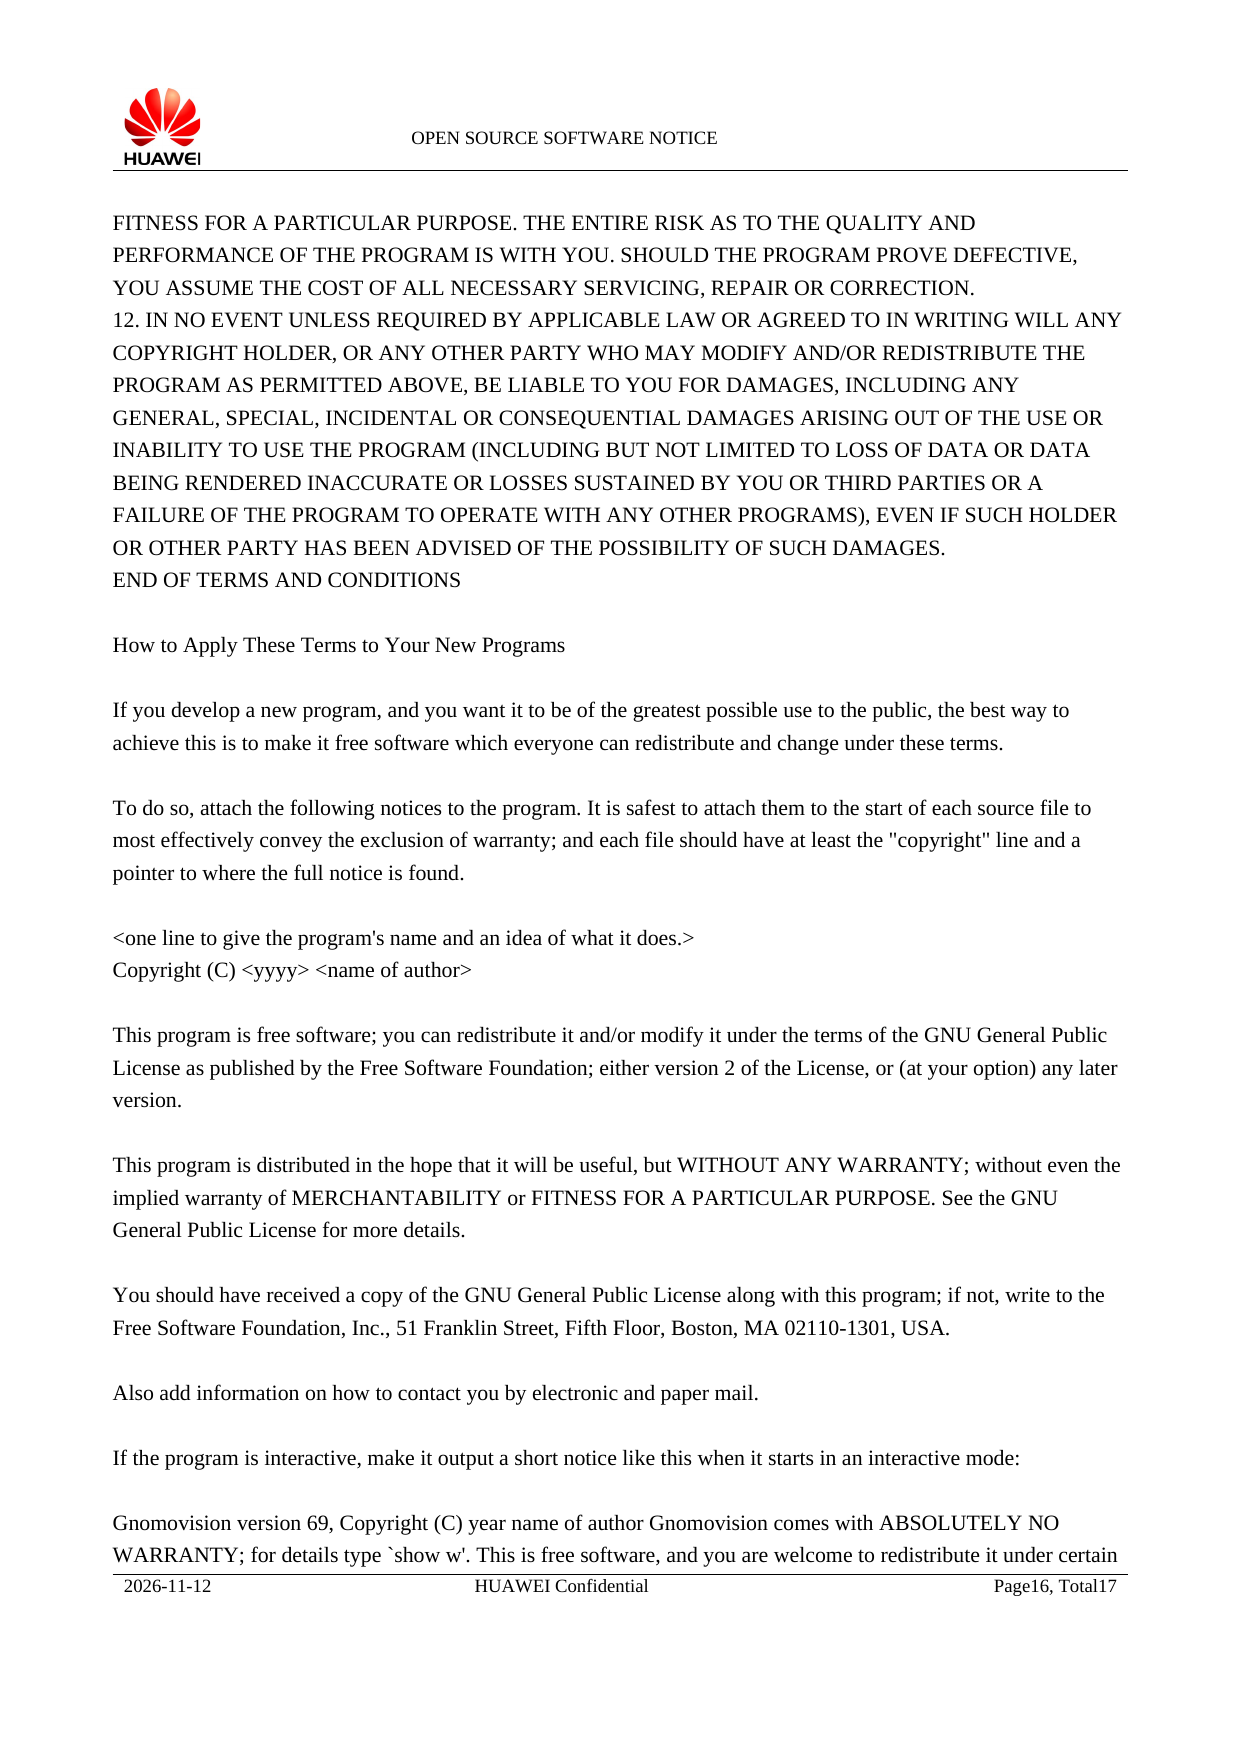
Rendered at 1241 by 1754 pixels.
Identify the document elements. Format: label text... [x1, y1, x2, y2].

picture [124, 88, 201, 165]
